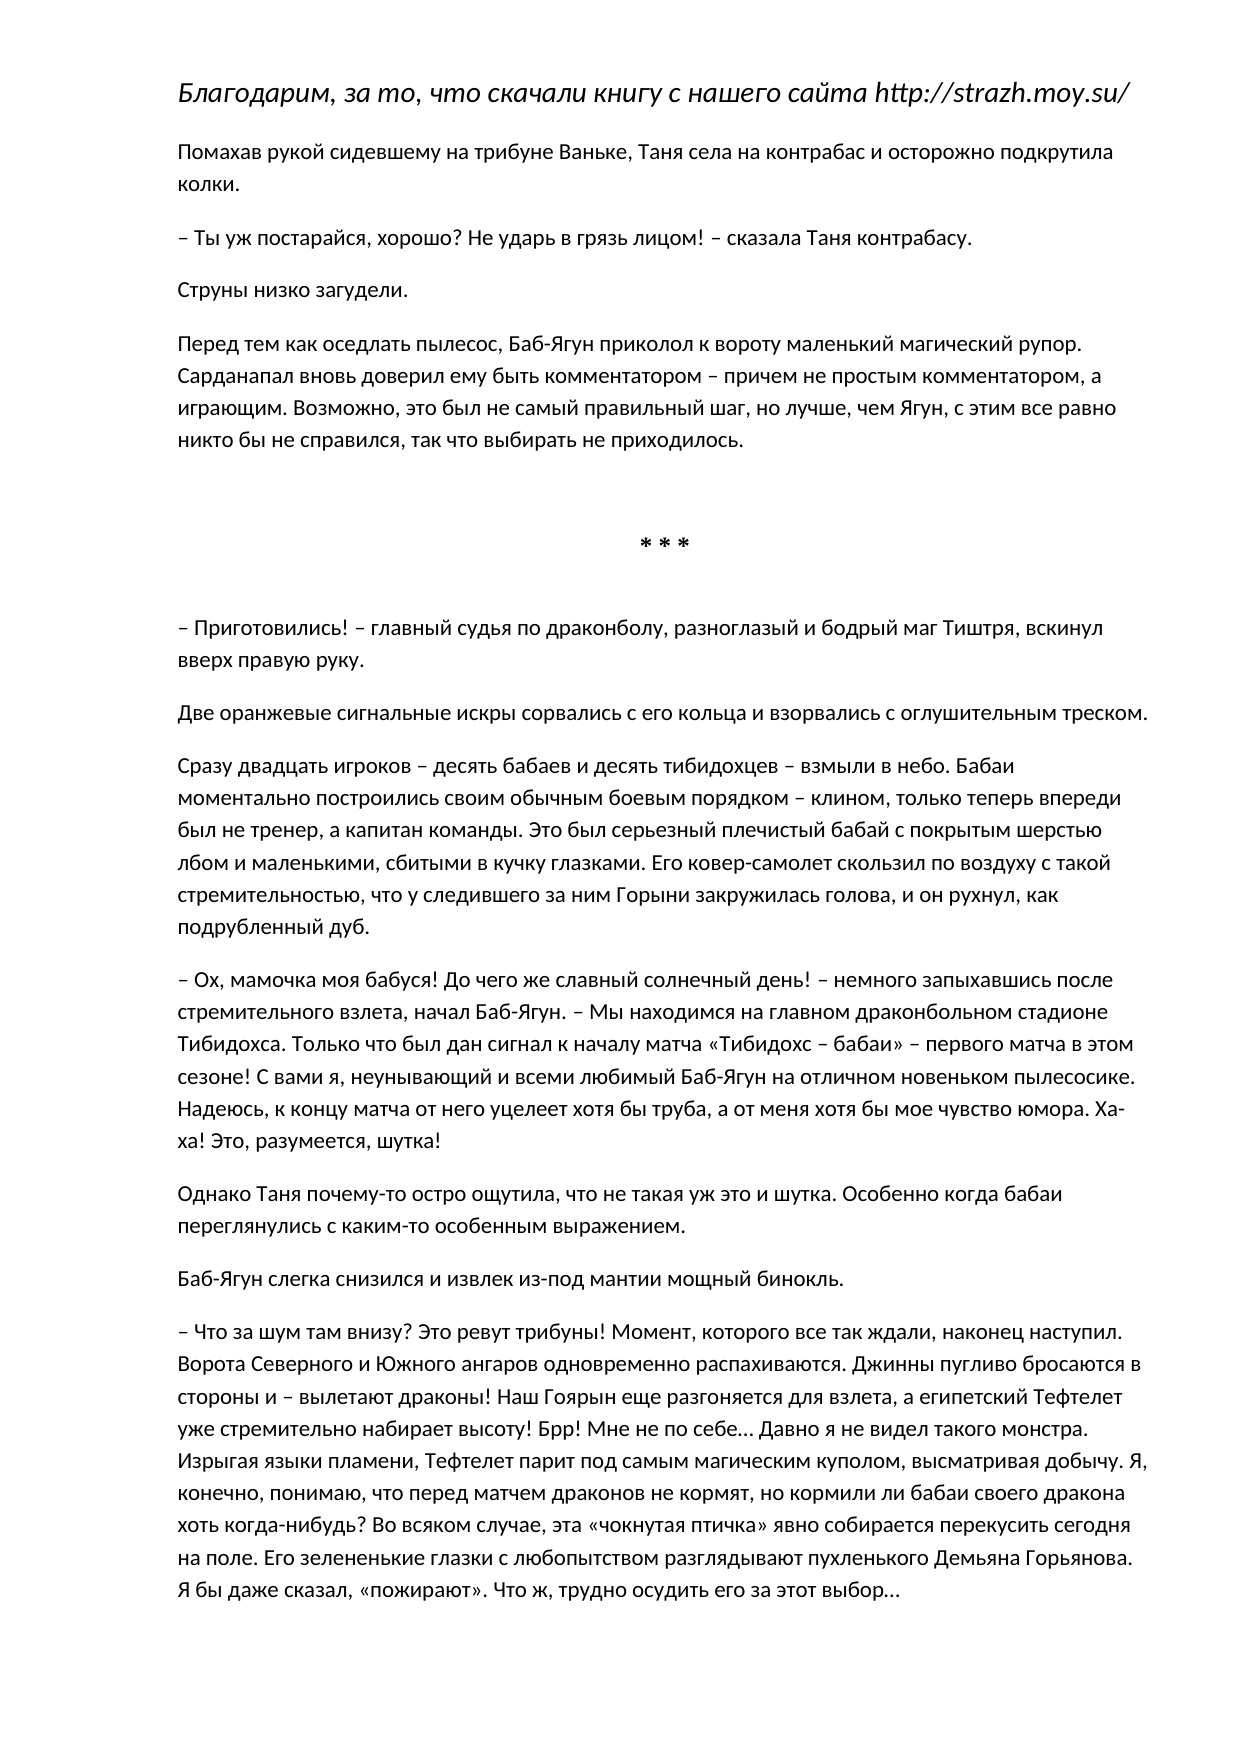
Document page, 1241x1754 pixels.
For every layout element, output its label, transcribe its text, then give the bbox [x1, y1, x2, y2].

text – Приготовились! – главный судья по драконболу, разноглазый и бодрый маг Тиштря, вскинул вверх правую руку. [177, 613, 1152, 673]
text Однако Таня почему-то остро ощутила, что не такая уж это и шутка. Особенно когда бабаи переглянулись с каким-то особенным выражением. [177, 1179, 1152, 1239]
text Помахав рукой сидевшему на трибуне Ваньке, Таня села на контрабас и осторожно подкрутила колки. [177, 137, 1152, 198]
text – Что за шум там внизу? Это ревут трибуны! Момент, которого все так ждали, наконец наступил. Ворота Северного и Южного ангаров одновременно распахиваются. Джинны пугливо бросаются в стороны и – вылетают драконы! Наш Гоярын еще разгоняется для взлета, а египетский Тефтелет уже стремительно набирает высоту! Брр! Мне не по себе… Давно я не видел такого монстра. Изрыгая языки пламени, Тефтелет парит под самым магическим куполом, высматривая добычу. Я, конечно, понимаю, что перед матчем драконов не кормят, но кормили ли бабаи своего дракона хоть когда-нибудь? Во всяком случае, эта «чокнутая птичка» явно собирается перекусить сегодня на поле. Его зелененькие глазки с любопытством разглядывают пухленького Демьяна Горьянова. Я бы даже сказал, «пожирают». Что ж, трудно осудить его за этот выбор… [177, 1317, 1152, 1603]
text Перед тем как оседлать пылесос, Баб-Ягун приколол к вороту маленький магический рупор. Сарданапал вновь доверил ему быть комментатором – причем не простым комментатором, а играющим. Возможно, это был не самый правильный шаг, но лучше, чем Ягун, с этим все равно никто бы не справился, так что выбирать не приходилось. [177, 329, 1152, 453]
text – Ох, мамочка моя бабуся! До чего же славный солнечный день! – немного запыхавшись после стремительного взлета, начал Баб-Ягун. – Мы находимся на главном драконбольном стадионе Тибидохса. Только что был дан сигнал к началу матча «Тибидохс – бабаи» – первого матча в этом сезоне! С вами я, неунывающий и всеми любимый Баб-Ягун на отличном новеньком пылесосике. Надеюсь, к концу матча от него уцелеет хотя бы труба, а от меня хотя бы мое чувство юмора. Ха-ха! Это, разумеется, шутка! [177, 965, 1152, 1154]
text Две оранжевые сигнальные искры сорвались с его кольца и взорвались с оглушительным треском. [177, 698, 1152, 726]
text Баб-Ягун слегка снизился и извлек из-под мантии мощный бинокль. [177, 1264, 1152, 1292]
text Струны низко загудели. [177, 276, 1152, 304]
text Сразу двадцать игроков – десять бабаев и десять тибидохцев – взмыли в небо. Бабаи моментально построились своим обычным боевым порядком – клином, только теперь впереди был не тренер, а капитан команды. Это был серьезный плечистый бабай с покрытым шерстью лбом и маленькими, сбитыми в кучку глазками. Его ковер-самолет скользил по воздуху с такой стремительностью, что у следившего за ним Горыни закружилась голова, и он рухнул, как подрубленный дуб. [177, 751, 1152, 940]
subtitle * * * [177, 531, 1152, 560]
text – Ты уж постарайся, хорошо? Не ударь в грязь лицом! – сказала Таня контрабасу. [177, 223, 1152, 251]
